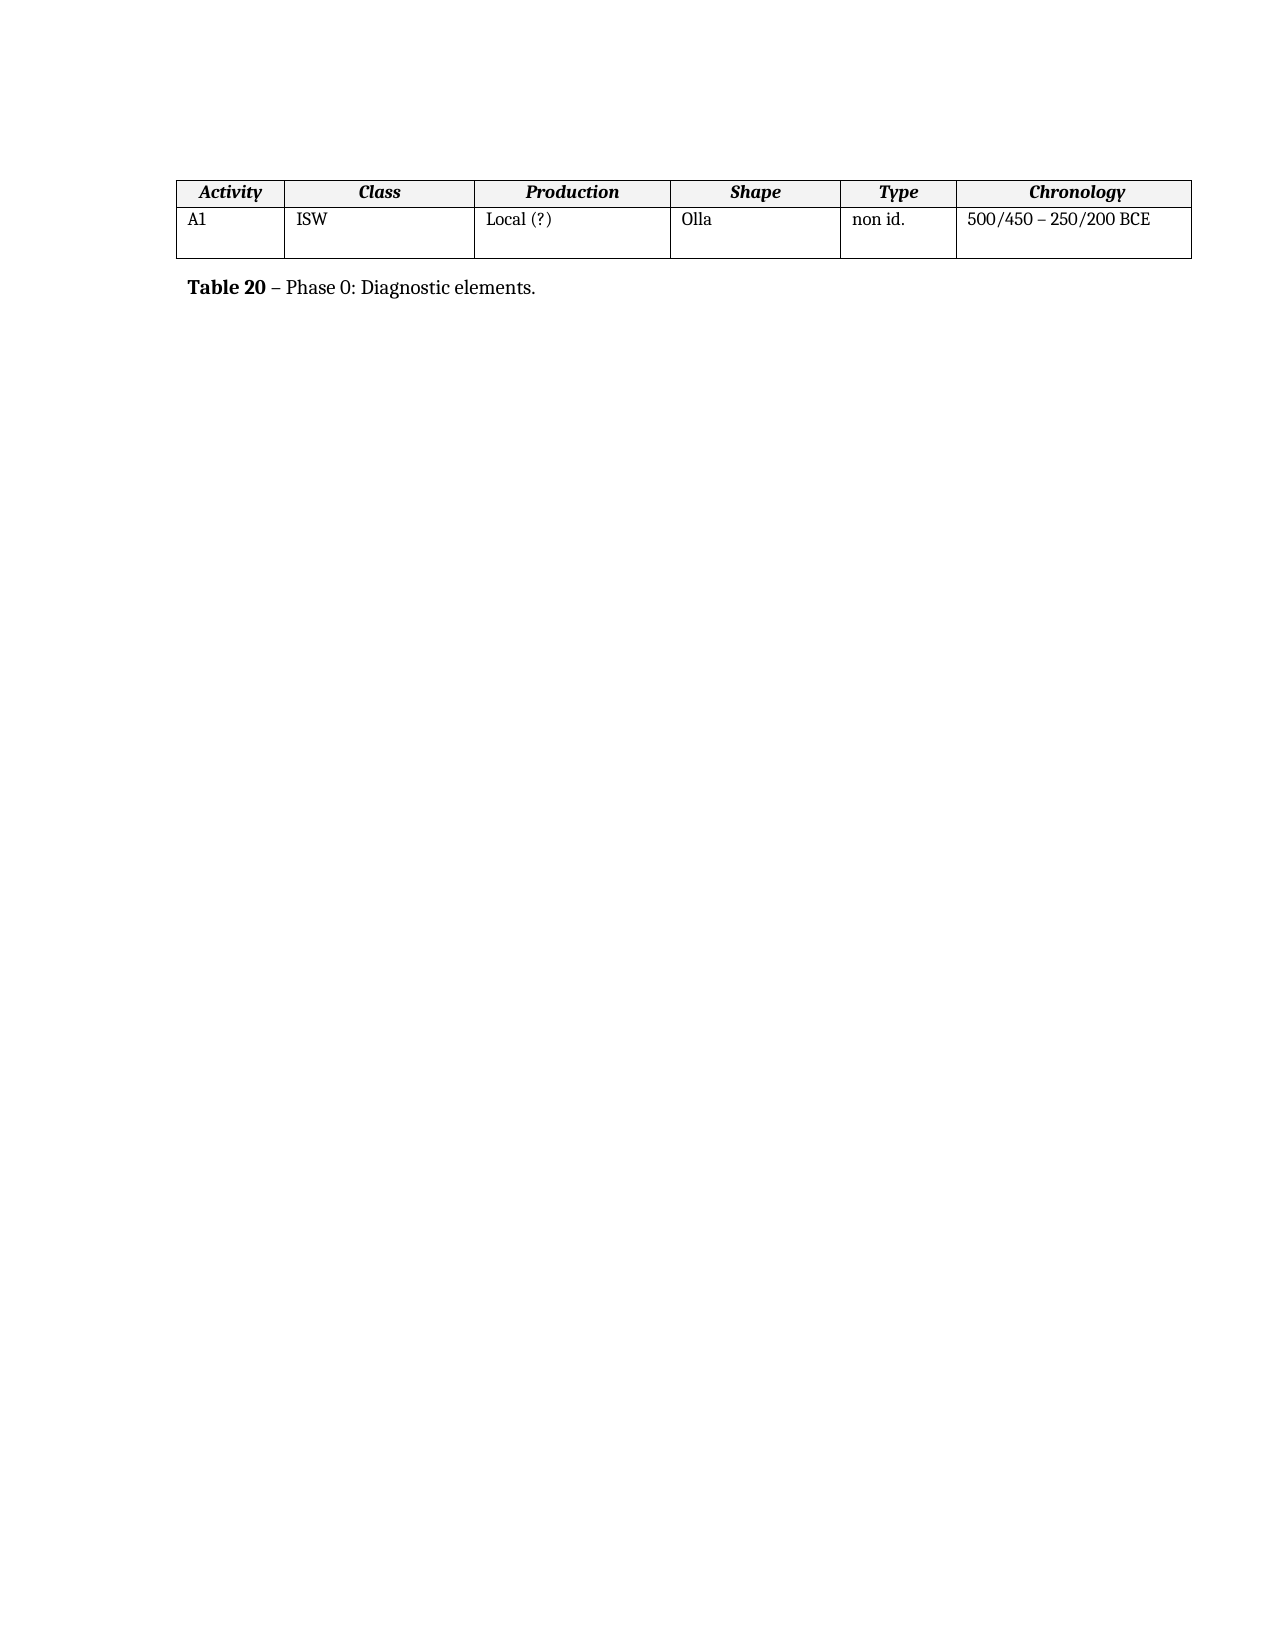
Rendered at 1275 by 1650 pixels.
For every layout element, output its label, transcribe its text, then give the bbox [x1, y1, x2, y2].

table_cell ISW [285, 208, 474, 258]
table_header Activity [177, 181, 284, 207]
table_cell Local (?) [475, 208, 670, 258]
table_header Shape [671, 181, 840, 207]
table_cell A1 [177, 208, 284, 258]
text Table 20 – Phase 0: Diagnostic elements. [187, 276, 1087, 300]
table_header Production [475, 181, 670, 207]
table_header Class [285, 181, 474, 207]
table_cell non id. [841, 208, 956, 258]
table_header Chronology [957, 181, 1191, 207]
table_header Type [841, 181, 956, 207]
table_cell Olla [671, 208, 840, 258]
table_cell 500/450 – 250/200 BCE [957, 208, 1191, 258]
